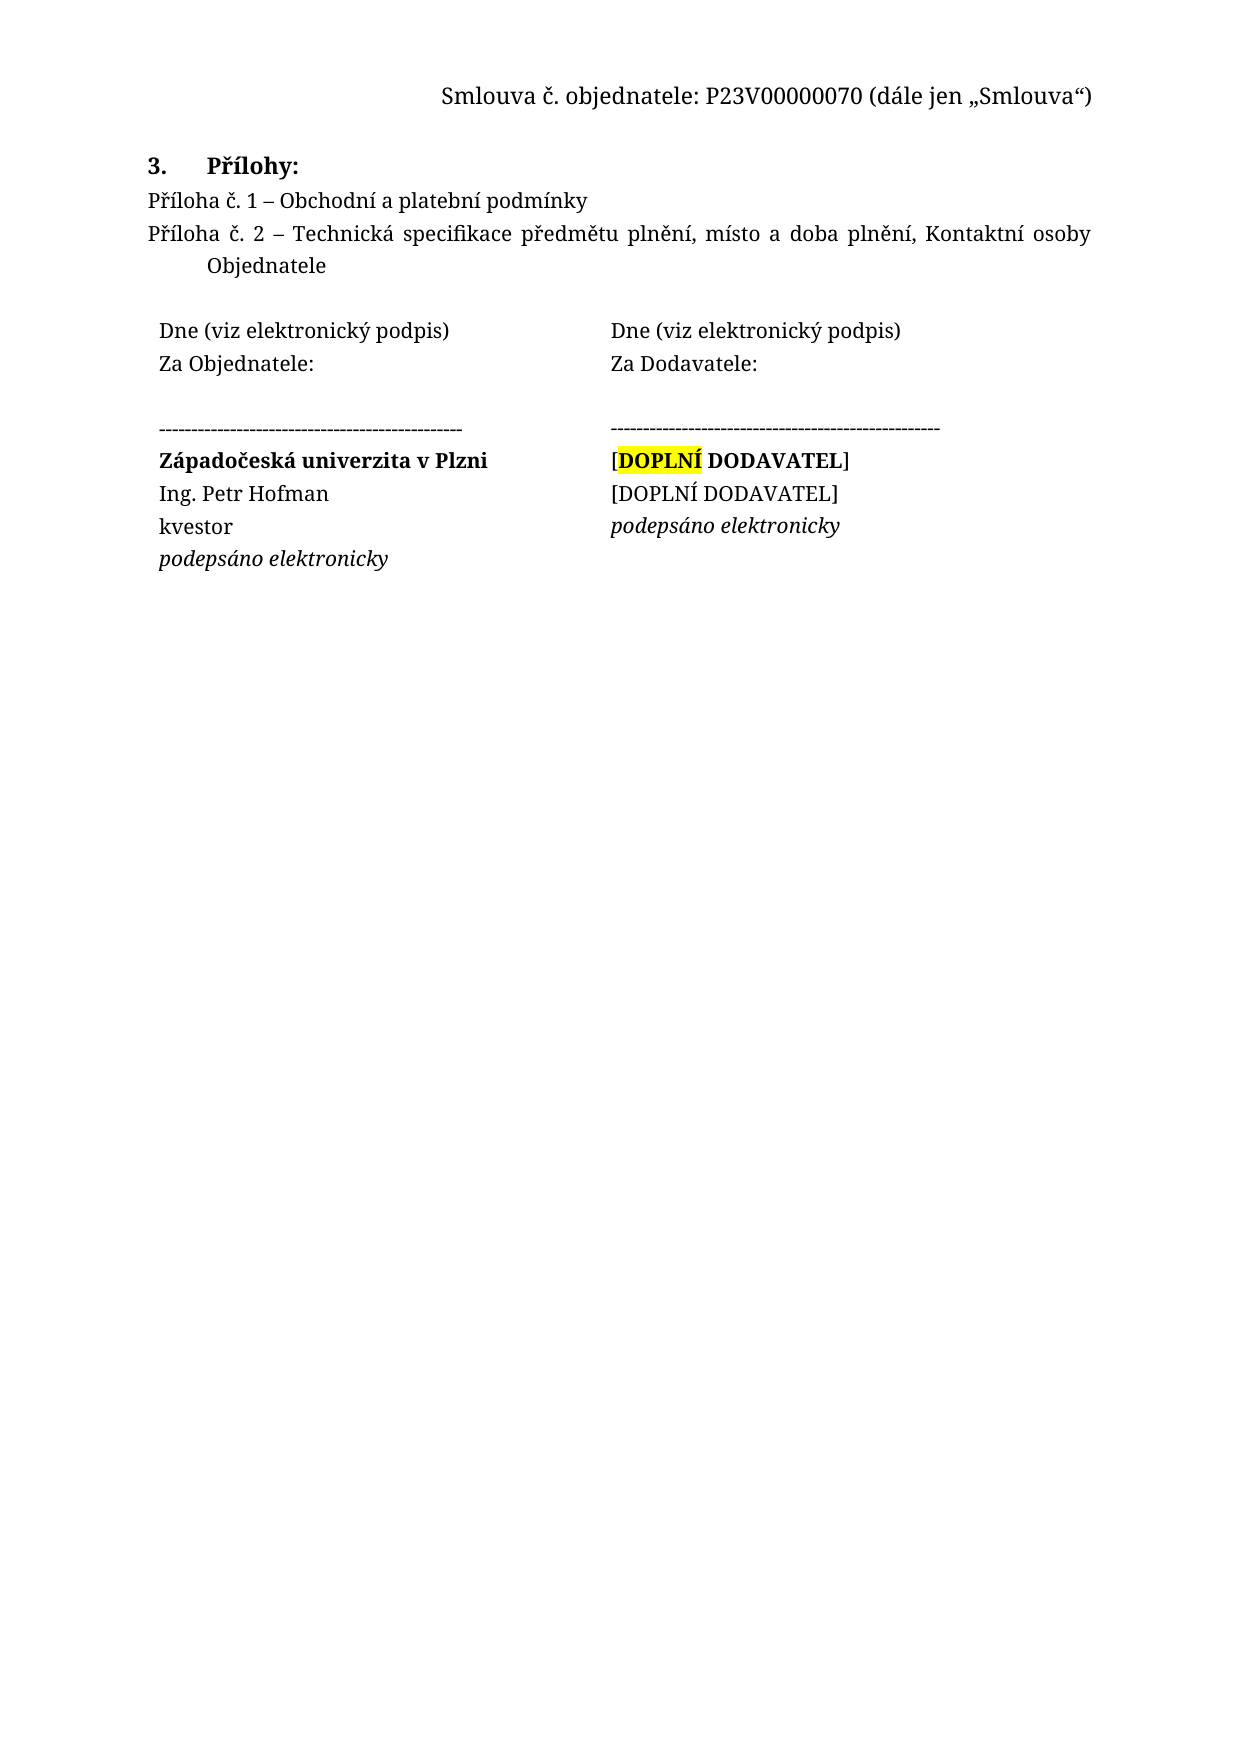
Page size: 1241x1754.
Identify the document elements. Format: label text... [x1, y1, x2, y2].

list Přílohy: [148, 150, 1093, 181]
text Příloha č. 2 – Technická specifikace předmětu plnění, místo a doba plnění, Kontaktní osoby Objednatele [148, 219, 1093, 280]
table_header Dne (viz elektronický podpis) Za Objednatele: ----------------------------------------------- Západočeská univerzita v Plzni Ing. Petr Hofman kvestor podepsáno elektronicky [148, 316, 599, 577]
table_header Dne (viz elektronický podpis) Za Dodavatele: --------------------------------------------------- [DOPLNÍ DODAVATEL] [DOPLNÍ DODAVATEL] podepsáno elektronicky [599, 316, 1051, 577]
text Příloha č. 1 – Obchodní a platební podmínky [148, 186, 1093, 214]
